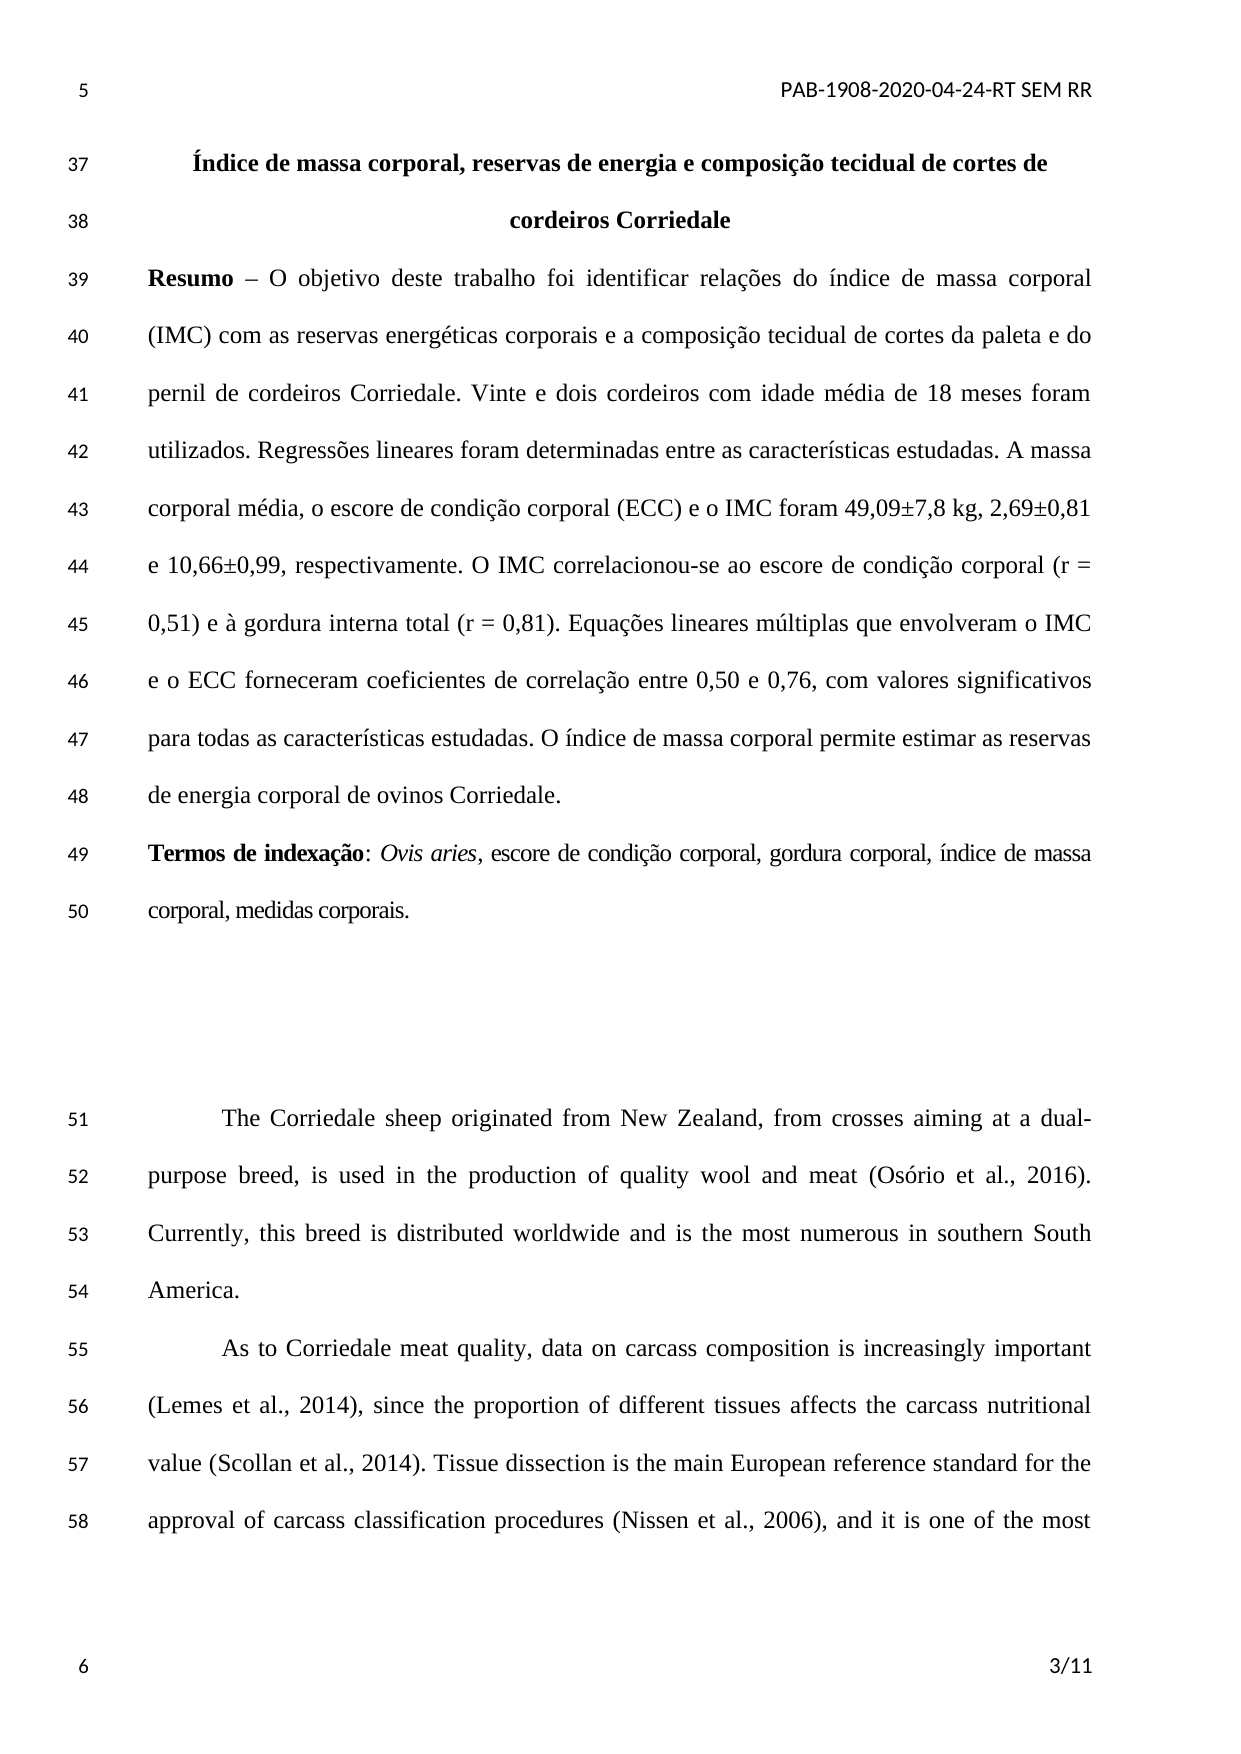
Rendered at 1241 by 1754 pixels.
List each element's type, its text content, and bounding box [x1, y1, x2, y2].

text Resumo – O objetivo deste trabalho foi identificar relações do índice de massa corporal (IMC) com as reservas energéticas corporais e a composição tecidual de cortes da paleta e do pernil de cordeiros Corriedale. Vinte e dois cordeiros com idade média de 18 meses foram utilizados. Regressões lineares foram determinadas entre as características estudadas. A massa corporal média, o escore de condição corporal (ECC) e o IMC foram 49,09±7,8 kg, 2,69±0,81 e 10,66±0,99, respectivamente. O IMC correlacionou-se ao escore de condição corporal (r = 0,51) e à gordura interna total (r = 0,81). Equações lineares múltiplas que envolveram o IMC e o ECC forneceram coeficientes de correlação entre 0,50 e 0,76, com valores significativos para todas as características estudadas. O índice de massa corporal permite estimar as reservas de energia corporal de ovinos Corriedale. [148, 263, 1092, 809]
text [148, 1333, 1092, 1534]
text The Corriedale sheep originated from New Zealand, from crosses aiming at a dual-purpose breed, is used in the production of quality wool and meat (Osório et al., 2016). Currently, this breed is distributed worldwide and is the most numerous in southern South America. [148, 1103, 1092, 1304]
text Índice de massa corporal, reservas de energia e composição tecidual de cortes de cordeiros Corriedale [148, 148, 1092, 234]
text Termos de indexação: Ovis aries, escore de condição corporal, gordura corporal, índice de massa corporal, medidas corporais. [148, 838, 1092, 924]
